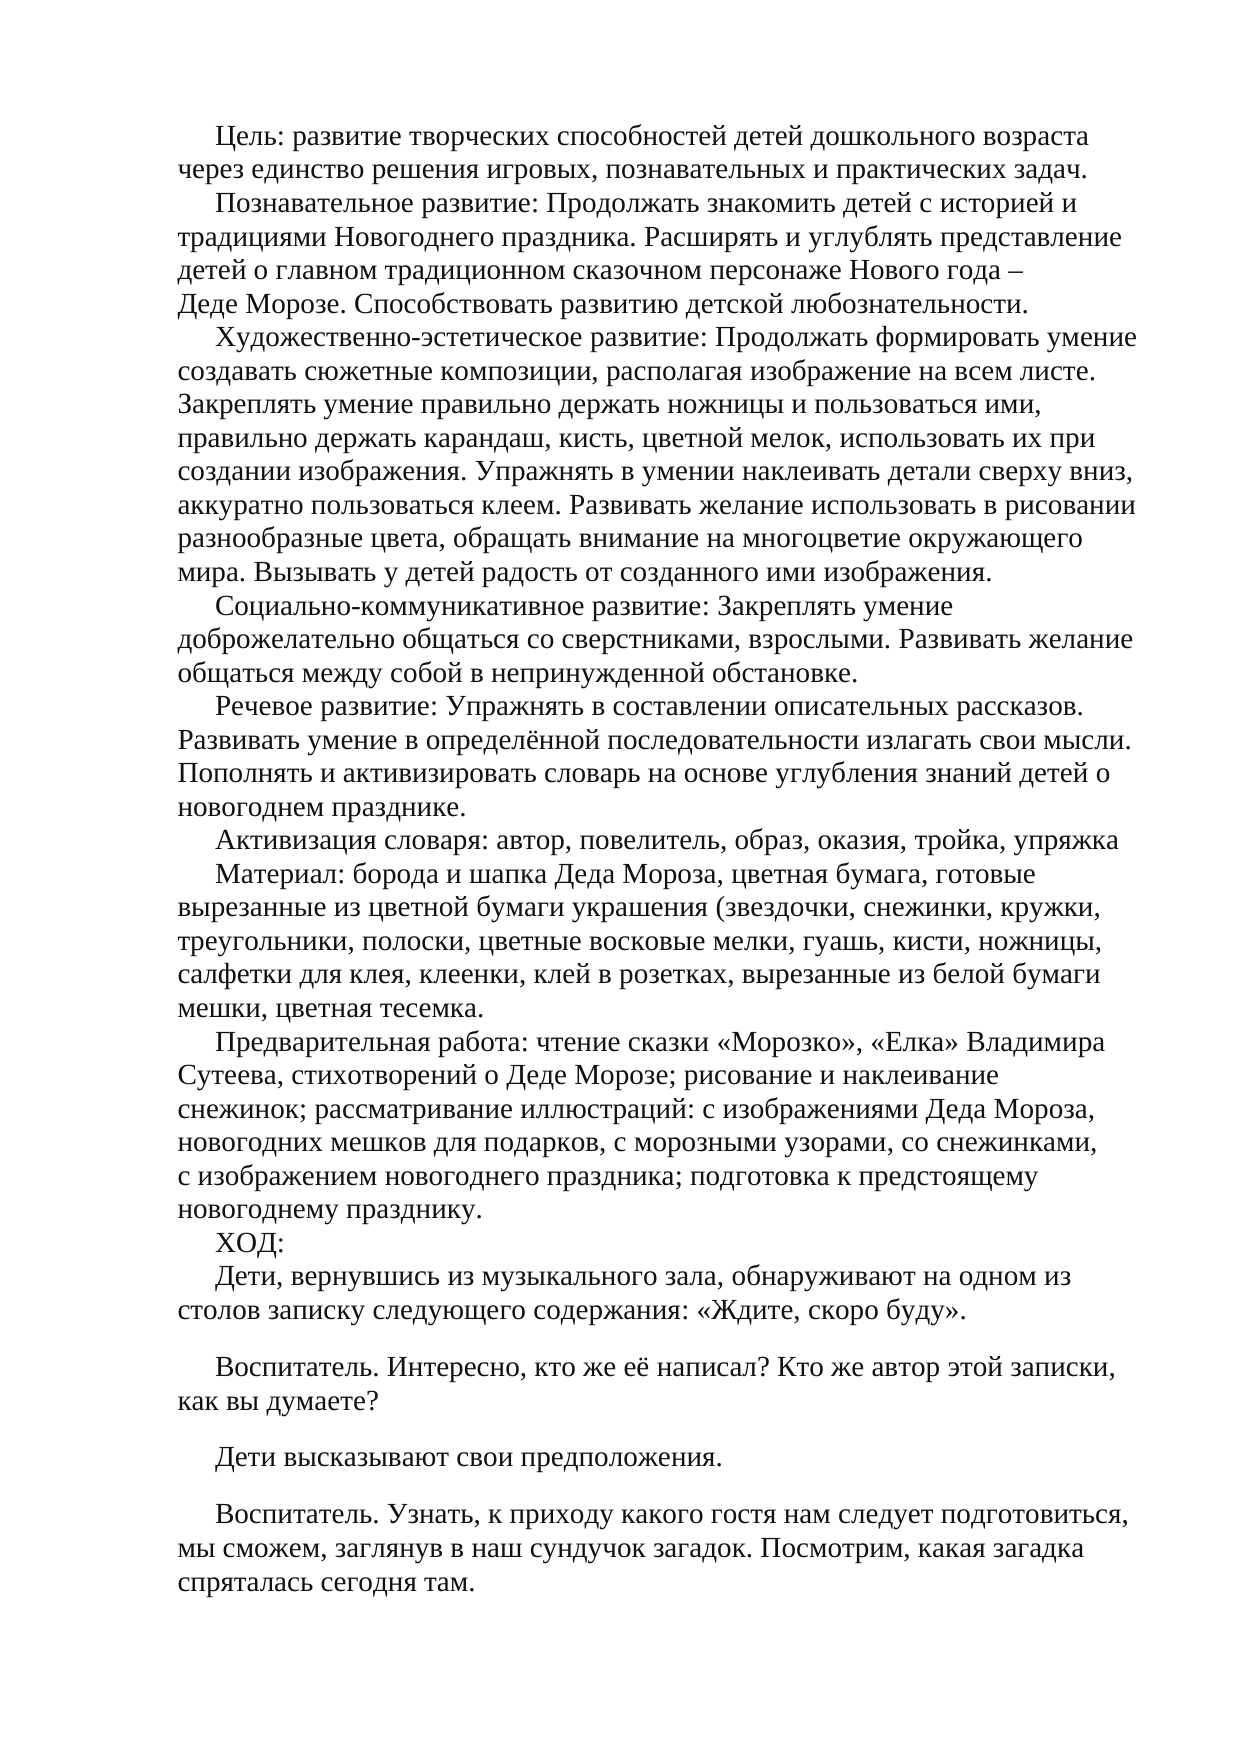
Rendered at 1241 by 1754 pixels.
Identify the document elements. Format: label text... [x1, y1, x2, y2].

text Дети, вернувшись из музыкального зала, обнаруживают на одном из столов записку следующего содержания: «Ждите, скоро буду». [177, 1258, 1152, 1326]
text ХОД: [177, 1225, 1152, 1258]
text Познавательное развитие: Продолжать знакомить детей с историей и традициями Новогоднего праздника. Расширять и углублять представление детей о главном традиционном сказочном персонаже Нового года – Деде Морозе. Способствовать развитию детской любознательности. [177, 185, 1152, 319]
text Воспитатель. Интересно, кто же её написал? Кто же автор этой записки, как вы думаете? [177, 1349, 1152, 1416]
text Воспитатель. Узнать, к приходу какого гостя нам следует подготовиться, мы сможем, заглянув в наш сундучок загадок. Посмотрим, какая загадка спряталась сегодня там. [177, 1497, 1152, 1597]
text Социально-коммуникативное развитие: Закреплять умение доброжелательно общаться со сверстниками, взрослыми. Развивать желание общаться между собой в непринужденной обстановке. [177, 588, 1152, 688]
text Активизация словаря: автор, повелитель, образ, оказия, тройка, упряжка [177, 822, 1152, 856]
text Цель: развитие творческих способностей детей дошкольного возраста через единство решения игровых, познавательных и практических задач. [177, 118, 1152, 185]
text Предварительная работа: чтение сказки «Морозко», «Елка» Владимира Сутеева, стихотворений о Деде Морозе; рисование и наклеивание снежинок; рассматривание иллюстраций: с изображениями Деда Мороза, новогодних мешков для подарков, с морозными узорами, со снежинками, с изображением новогоднего праздника; подготовка к предстоящему новогоднему празднику. [177, 1024, 1152, 1225]
text Речевое развитие: Упражнять в составлении описательных рассказов. Развивать умение в определённой последовательности излагать свои мысли. Пополнять и активизировать словарь на основе углубления знаний детей о новогоднем празднике. [177, 688, 1152, 822]
text Дети высказывают свои предположения. [177, 1439, 1152, 1473]
text Художественно-эстетическое развитие: Продолжать формировать умение создавать сюжетные композиции, располагая изображение на всем листе. Закреплять умение правильно держать ножницы и пользоваться ими, правильно держать карандаш, кисть, цветной мелок, использовать их при создании изображения. Упражнять в умении наклеивать детали сверху вниз, аккуратно пользоваться клеем. Развивать желание использовать в рисовании разнообразные цвета, обращать внимание на многоцветие окружающего мира. Вызывать у детей радость от созданного ими изображения. [177, 319, 1152, 588]
text Материал: борода и шапка Деда Мороза, цветная бумага, готовые вырезанные из цветной бумаги украшения (звездочки, снежинки, кружки, треугольники, полоски, цветные восковые мелки, гуашь, кисти, ножницы, салфетки для клея, клеенки, клей в розетках, вырезанные из белой бумаги мешки, цветная тесемка. [177, 856, 1152, 1024]
